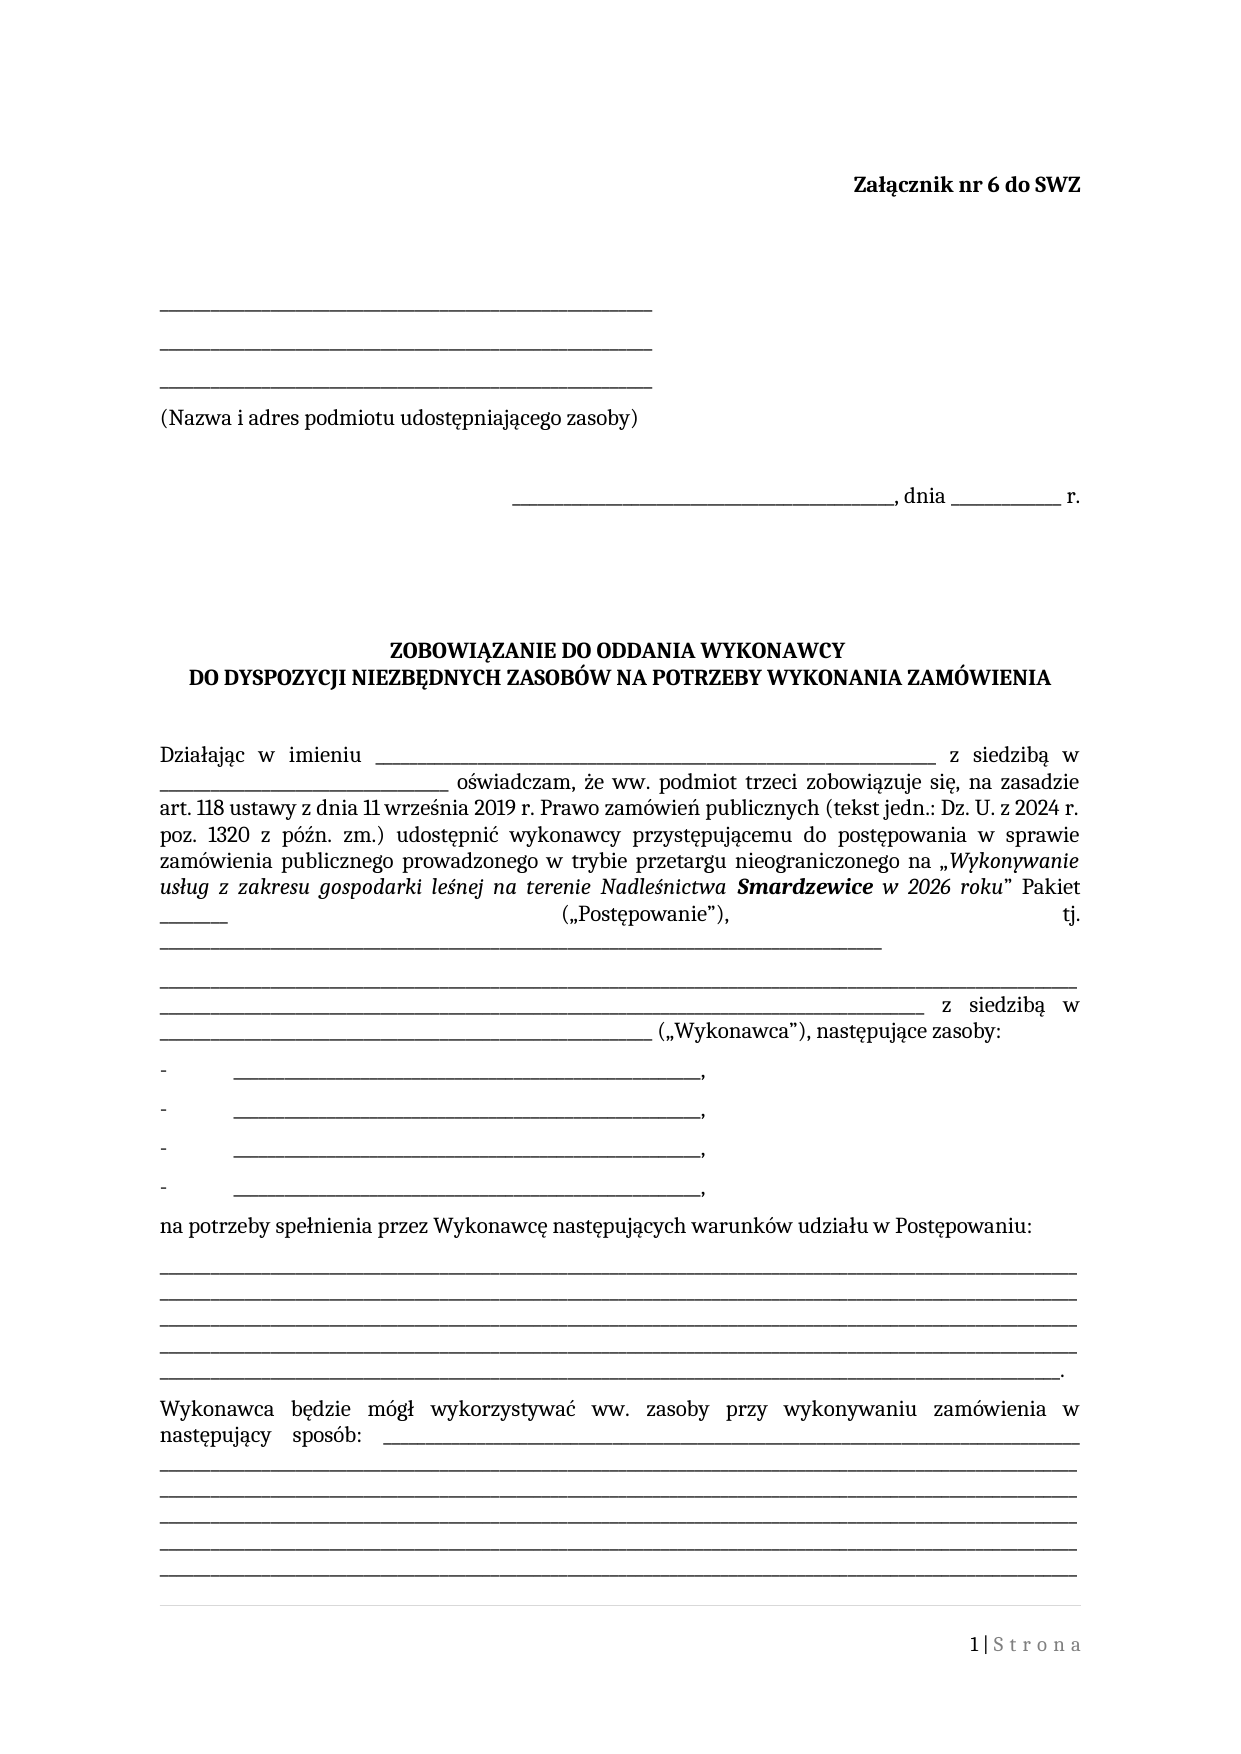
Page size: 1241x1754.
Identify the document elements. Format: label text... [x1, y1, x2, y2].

text - _______________________________________________________, [159, 1096, 1081, 1122]
text __________________________________________________________________________________________________________________________________________________________________________________________________________________________________________________________________________________________________________________________________________________________________________________________________________________________________________________________________________________________________________________________________________________________. [159, 1251, 1081, 1383]
text ZOBOWIĄZANIE DO ODDANIA WYKONAWCY DO DYSPOZYCJI NIEZBĘDNYCH ZASOBÓW NA POTRZEBY WYKONANIA ZAMÓWIENIA [159, 638, 1081, 691]
text Załącznik nr 6 do SWZ [159, 172, 1081, 198]
text __________________________________________________________ [159, 327, 1081, 354]
text _____________________________________________, dnia _____________ r. [159, 483, 1081, 509]
text - _______________________________________________________, [159, 1174, 1081, 1200]
text - _______________________________________________________, [159, 1135, 1081, 1161]
text __________________________________________________________ [159, 366, 1081, 393]
text __________________________________________________________ [159, 288, 1081, 315]
text - _______________________________________________________, [159, 1057, 1081, 1083]
text ______________________________________________________________________________________________________________________________________________________________________________________________________ z siedzibą w __________________________________________________________ („Wykonawca”), następujące zasoby: [159, 966, 1081, 1045]
text na potrzeby spełnienia przez Wykonawcę następujących warunków udziału w Postępowaniu: [159, 1213, 1081, 1239]
text (Nazwa i adres podmiotu udostępniającego zasoby) [159, 405, 1081, 431]
text Działając w imieniu __________________________________________________________________ z siedzibą w __________________________________ oświadczam, że ww. podmiot trzeci zobowiązuje się, na zasadzie art. 118 ustawy z dnia 11 września 2019 r. Prawo zamówień publicznych (tekst jedn.: Dz. U. z 2024 r. poz. 1320 z późn. zm.) udostępnić wykonawcy przystępującemu do postępowania w sprawie zamówienia publicznego prowadzonego w trybie przetargu nieograniczonego na „Wykonywanie usług z zakresu gospodarki leśnej na terenie Nadleśnictwa Smardzewice w 2026 roku” Pakiet ________ („Postępowanie”), tj. _____________________________________________________________________________________ [159, 742, 1081, 953]
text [159, 1396, 1081, 1580]
